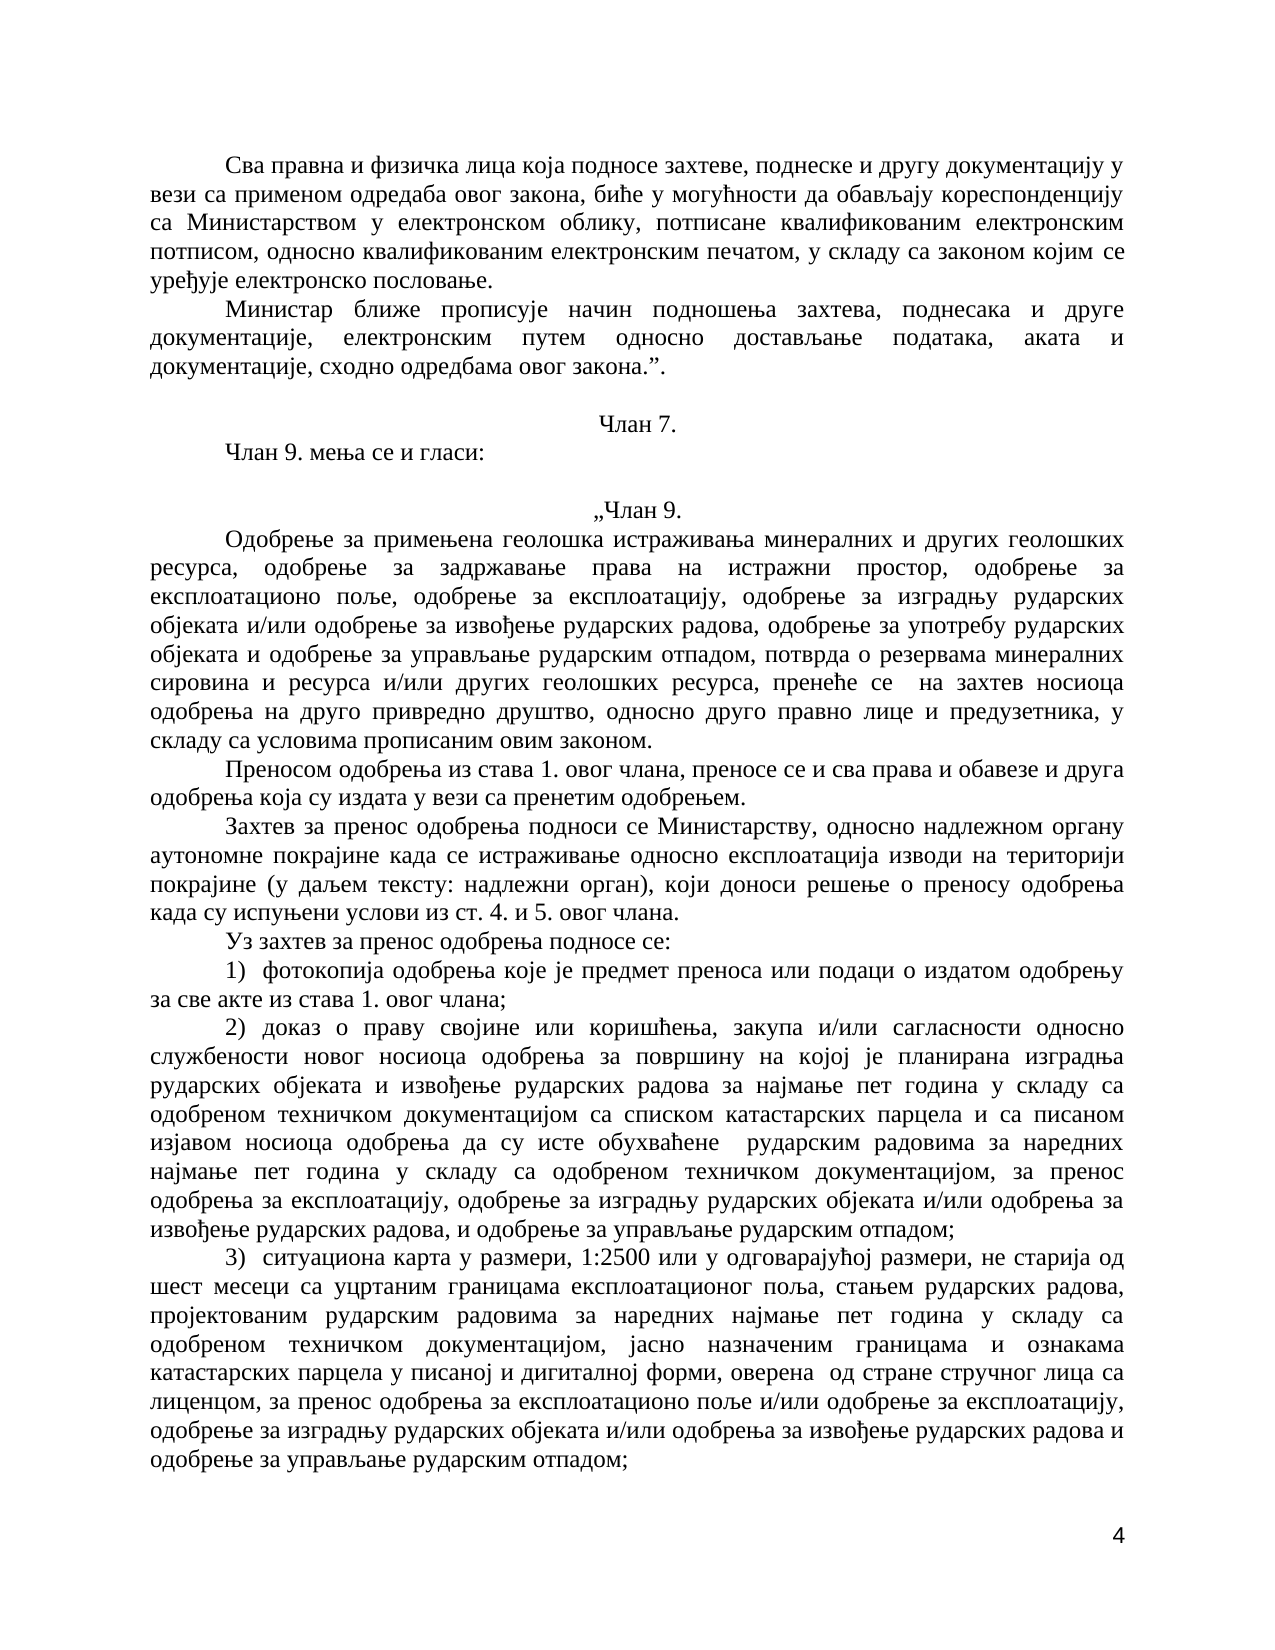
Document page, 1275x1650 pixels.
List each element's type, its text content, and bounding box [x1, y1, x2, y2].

text Преносом одобрења из става 1. овог члана, преносе се и сва права и обавезе и друга одобрења која су издата у вези са пренетим одобрењем. [150, 754, 1125, 811]
text 2) доказ о праву својине или коришћења, закупа и/или сагласности односно службености новог носиоца одобрења за површину на којој је планирана изградња рударских објеката и извођење рударских радова за најмање пет година у складу са одобреном техничком документацијом са списком катастарских парцела и са писаном изјавом носиоца одобрења да су исте обухваћене рударским радовима за наредних најмање пет година у складу са одобреном техничком документацијом, за пренос одобрењa за експлоатацију, одобрење за изградњу рударских објеката и/или одобрења за извођење рударских радова, и одобрење за управљање рударским отпадом; [150, 1012, 1125, 1242]
text Уз захтев за пренос одобрења подносе се: [150, 926, 1125, 955]
text Члан 9. мења се и гласи: [150, 437, 1125, 466]
text Члан 7. [150, 409, 1125, 437]
text Министар ближе прописује начин подношења захтева, поднесака и друге документације, електронским путем односно достављање података, аката и документације, сходно одредбама овог закона.”. [150, 294, 1125, 380]
text Сва правна и физичка лица која подносе захтеве, поднеске и другу документацију у вези са применом одредаба овог закона, биће у могућности да обављају кореспонденцију са Министарством у електронском облику, потписане квалификованим електронским потписом, односно квалификованим електронским печатом, у складу са законом којим се уређује електронско пословање. [150, 150, 1125, 294]
text Захтев за пренос одобрења подноси се Министарству, односно надлежном органу аутономне покрајине када се истраживање односно експлоатација изводи на територији покрајине (у даљем тексту: надлежни орган), који доноси решење о преносу одобрења када су испуњени услови из ст. 4. и 5. овог члана. [150, 811, 1125, 926]
text 1) фотокопија одобрења које је предмет преноса или подаци о издатом одобрењу за све акте из става 1. овог члана; [150, 955, 1125, 1012]
text 3) ситуациона карта у размери, 1:2500 или у одговарајућој размери, не старија од шест месеци са уцртаним границама експлоатационог поља, стањем рударских радова, пројектованим рударским радовима за наредних најмање пет година у складу са одобреном техничком документацијом, јасно назначеним границама и ознакама катастарских парцела у писаној и дигиталној форми, оверена од стране стручног лица са лиценцом, за пренос одобрења за експлоатационо поље и/или одобрење за експлоатацију, одобрење за изградњу рударских објеката и/или одобрења за извођење рударских радова и одобрење за управљање рударским отпадом; [150, 1242, 1125, 1472]
text „Члан 9. [150, 495, 1125, 524]
text Одобрење за примењена геолошка истраживања минералних и других геолошких ресурса, одобрење за задржавање права на истражни простор, одобрење за експлоатационо поље, одобрење за експлоатацију, одобрење за изградњу рударских објеката и/или одобрење за извођење рударских радова, одобрење за употребу рударских објеката и одобрење за управљање рударским отпадом, потврда о резервама минералних сировина и ресурса и/или других геолошких ресурса, пренеће се на захтев носиоца одобрења на друго привредно друштво, односно друго правно лице и предузетника, у складу са условима прописаним овим законом. [150, 524, 1125, 754]
